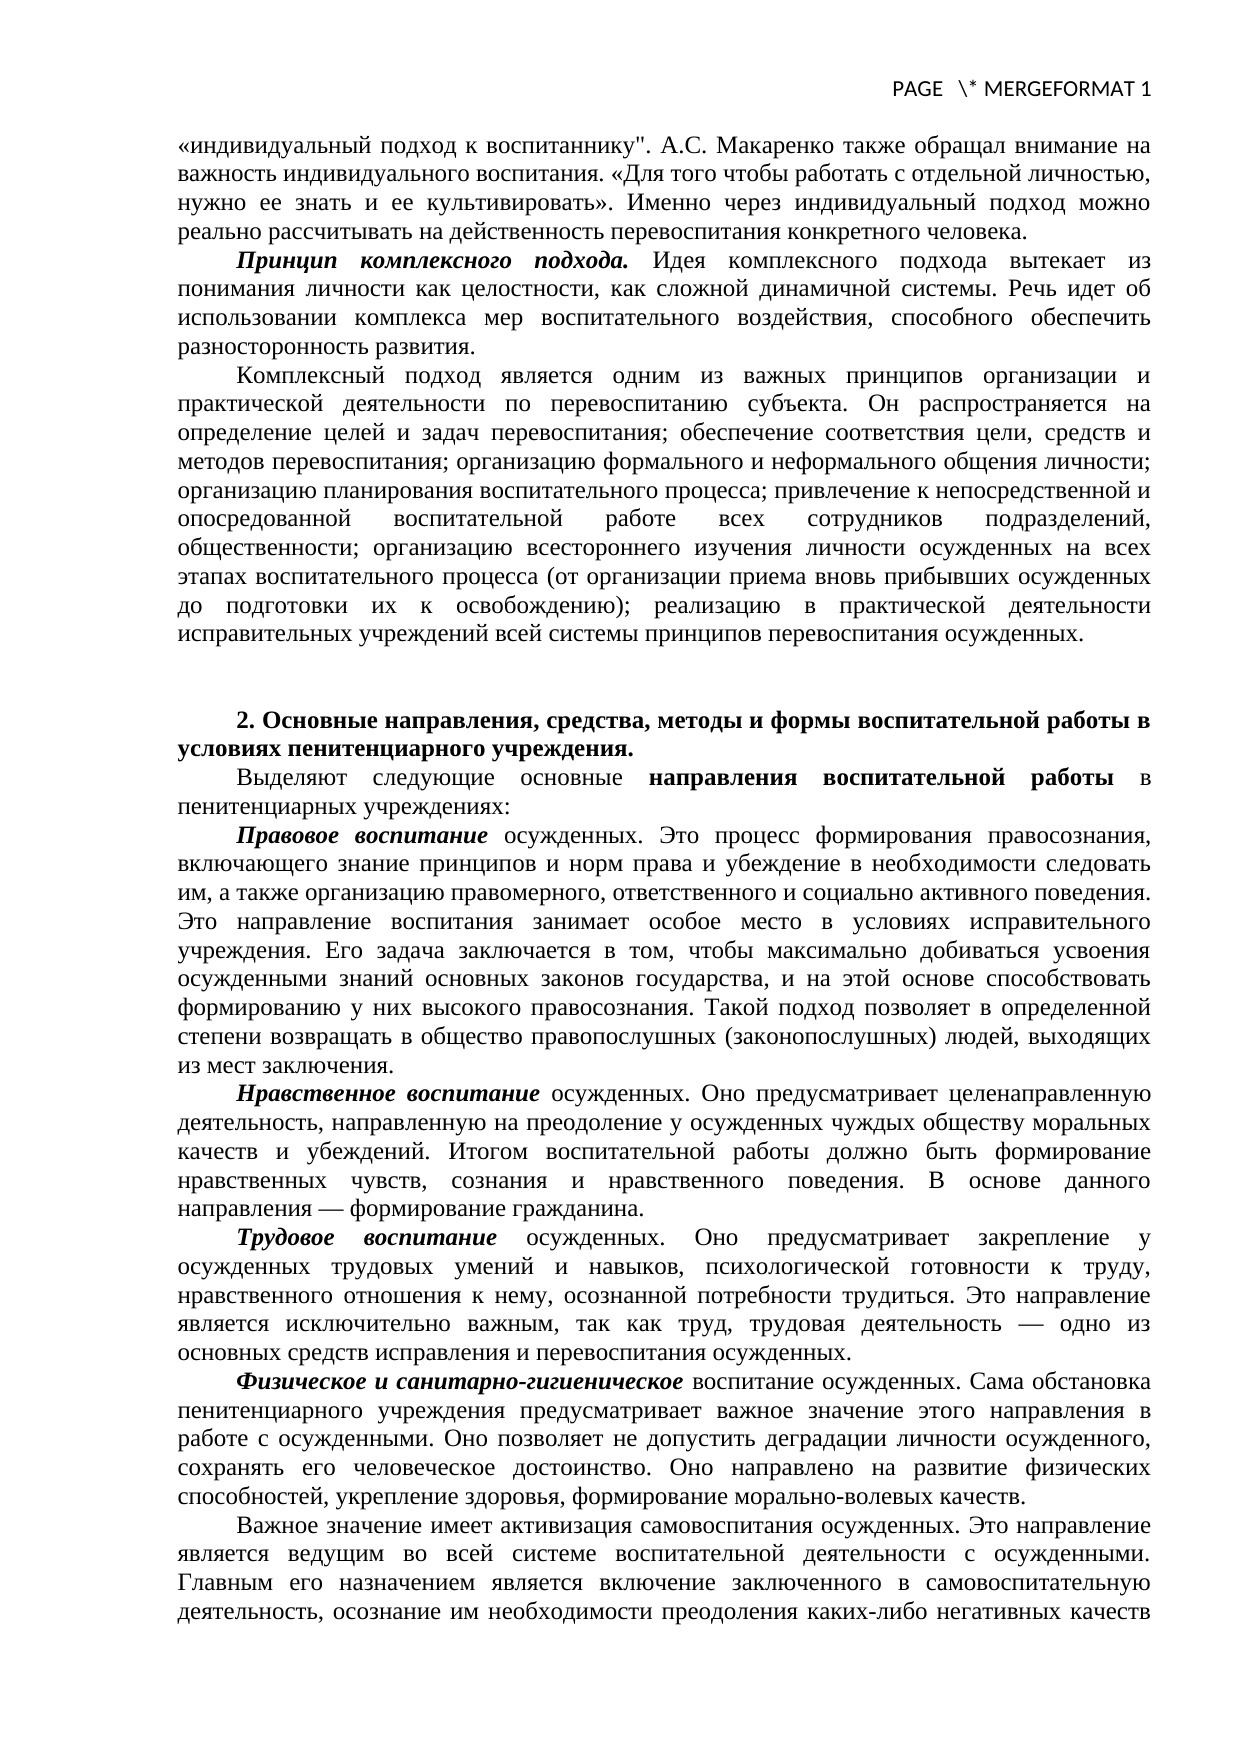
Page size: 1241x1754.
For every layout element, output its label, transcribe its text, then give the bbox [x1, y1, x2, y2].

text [177, 130, 1152, 245]
text Физическое и санитарно-гигиеническое воспитание осужденных. Сама обстановка пенитенциарного учреждения предусматривает важное значение этого направления в работе с осужденными. Оно позволяет не допустить деградации личности осужденного, сохранять его человеческое достоинство. Оно направлено на развитие физических способностей, укрепление здоровья, формирование морально-волевых качеств. [177, 1366, 1152, 1510]
text Нравственное воспитание осужденных. Оно предусматривает целенаправленную деятельность, направленную на преодоление у осужденных чуждых обществу моральных качеств и убеждений. Итогом воспитательной работы должно быть формирование нравственных чувств, сознания и нравственного поведения. В основе данного направления — формирование гражданина. [177, 1078, 1152, 1222]
text Выделяют следующие основные направления воспитательной работы в пенитенциарных учреждениях: [177, 762, 1152, 820]
text Трудовое воспитание осужденных. Оно предусматривает закрепление у осужденных трудовых умений и навыков, психологической готовности к труду, нравственного отношения к нему, осознанной потребности трудиться. Это направление является исключительно важным, так как труд, трудовая деятельность — одно из основных средств исправления и перевоспитания осужденных. [177, 1222, 1152, 1366]
text 2. Основные направления, средства, методы и формы воспитательной работы в условиях пенитенциарного учреждения. [177, 705, 1152, 762]
text Правовое воспитание осужденных. Это процесс формирования правосознания, включающего знание принципов и норм права и убеждение в необходимости следовать им, а также организацию правомерного, ответственного и социально активного поведения. Это направление воспитания занимает особое место в условиях исправительного учреждения. Его задача заключается в том, чтобы максимально добиваться усвоения осужденными знаний основных законов государства, и на этой основе способствовать формированию у них высокого правосознания. Такой подход позволяет в определенной степени возвращать в общество правопослушных (законопослушных) людей, выходящих из мест заключения. [177, 820, 1152, 1078]
text Комплексный подход является одним из важных принципов организации и практической деятельности по перевоспитанию субъекта. Он распространяется на определение целей и задач перевоспитания; обеспечение соответствия цели, средств и методов перевоспитания; организацию формального и неформального общения личности; организацию планирования воспитательного процесса; привлечение к непосредственной и опосредованной воспитательной работе всех сотрудников подразделений, общественности; организацию всестороннего изучения личности осужденных на всех этапах воспитательного процесса (от организации приема вновь прибывших осужденных до подготовки их к освобождению); реализацию в практической деятельности исправительных учреждений всей системы принципов перевоспитания осужденных. [177, 360, 1152, 647]
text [177, 1510, 1152, 1625]
text Принцип комплексного подхода. Идея комплексного подхода вытекает из понимания личности как целостности, как сложной динамичной системы. Речь идет об использовании комплекса мер воспитательного воздействия, способного обеспечить разносторонность развития. [177, 245, 1152, 360]
